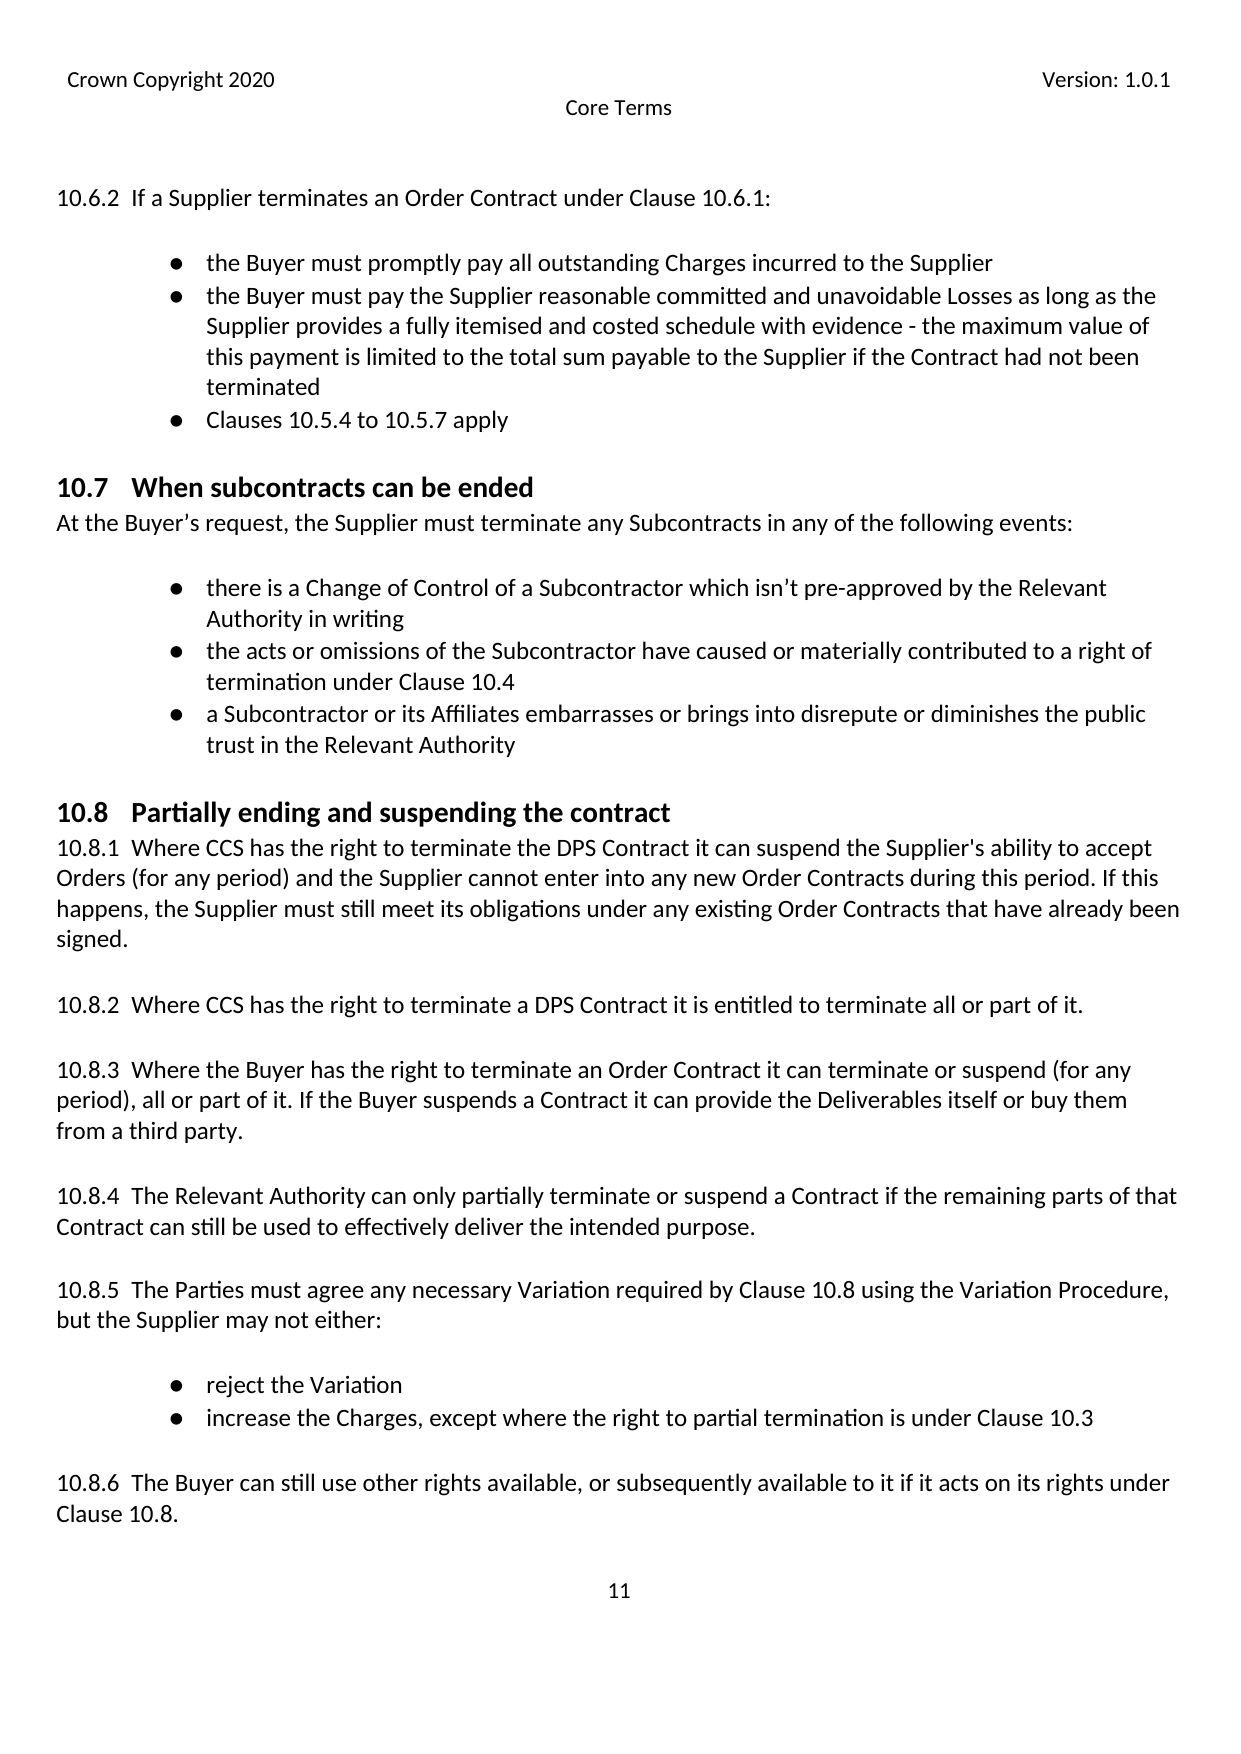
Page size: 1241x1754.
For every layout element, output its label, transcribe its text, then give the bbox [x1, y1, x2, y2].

subtitle 10.8 Partially ending and suspending the contract [56, 794, 1181, 830]
text 10.8.3 Where the Buyer has the right to terminate an Order Contract it can terminate or suspend (for any period), all or part of it. If the Buyer suspends a Contract it can provide the Deliverables itself or buy them from a third party. [56, 1054, 1181, 1146]
list increase the Charges, except where the right to partial termination is under Clause 10.3 [169, 1402, 1181, 1433]
list the acts or omissions of the Subcontractor have caused or materially contributed to a right of termination under Clause 10.4 [169, 635, 1181, 696]
list Clauses 10.5.4 to 10.5.7 apply [169, 404, 1181, 435]
text 10.8.6 The Buyer can still use other rights available, or subsequently available to it if it acts on its rights under Clause 10.8. [56, 1467, 1181, 1528]
text 10.6.2 If a Supplier terminates an Order Contract under Clause 10.6.1: [56, 182, 1181, 213]
list a Subcontractor or its Affiliates embarrasses or brings into disrepute or diminishes the public trust in the Relevant Authority [169, 698, 1181, 759]
list there is a Change of Control of a Subcontractor which isn’t pre-approved by the Relevant Authority in writing [169, 572, 1181, 633]
list reject the Variation [169, 1369, 1181, 1400]
list the Buyer must promptly pay all outstanding Charges incurred to the Supplier [169, 247, 1181, 278]
list the Buyer must pay the Supplier reasonable committed and unavoidable Losses as long as the Supplier provides a fully itemised and costed schedule with evidence - the maximum value of this payment is limited to the total sum payable to the Supplier if the Contract had not been terminated [169, 280, 1181, 402]
text 10.8.4 The Relevant Authority can only partially terminate or suspend a Contract if the remaining parts of that Contract can still be used to effectively deliver the intended purpose. [56, 1180, 1181, 1272]
text 10.8.2 Where CCS has the right to terminate a DPS Contract it is entitled to terminate all or part of it. [56, 989, 1181, 1019]
text At the Buyer’s request, the Supplier must terminate any Subcontracts in any of the following events: [56, 507, 1181, 538]
text 10.8.1 Where CCS has the right to terminate the DPS Contract it can suspend the Supplier's ability to accept Orders (for any period) and the Supplier cannot enter into any new Order Contracts during this period. If this happens, the Supplier must still meet its obligations under any existing Order Contracts that have already been signed. [56, 832, 1181, 954]
text 10.8.5 The Parties must agree any necessary Variation required by Clause 10.8 using the Variation Procedure, but the Supplier may not either: [56, 1274, 1181, 1335]
subtitle 10.7 When subcontracts can be ended [56, 469, 1181, 505]
